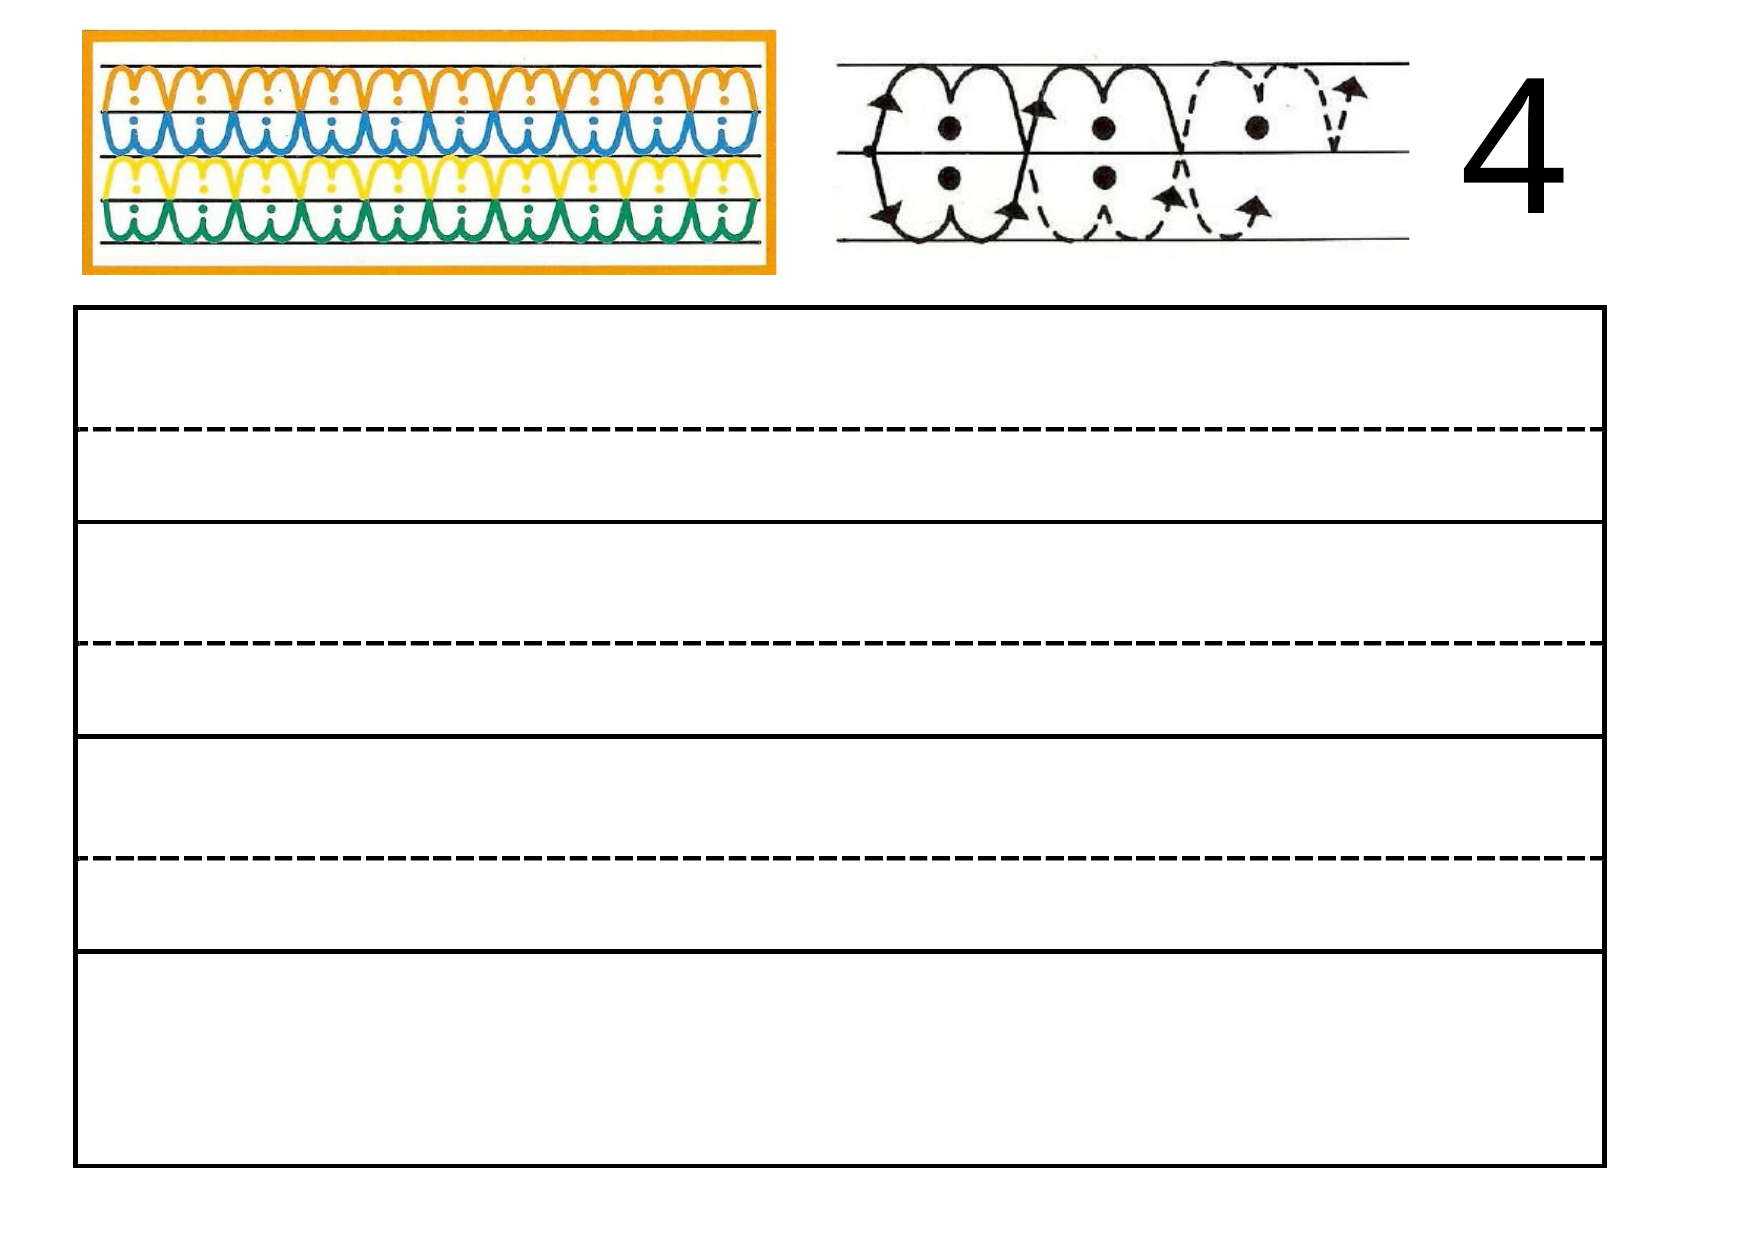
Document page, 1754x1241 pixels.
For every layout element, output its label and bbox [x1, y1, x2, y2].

table_cell [78, 646, 1602, 734]
table_cell [78, 739, 1602, 856]
table_cell [78, 524, 1602, 641]
picture [82, 29, 777, 275]
table_header [78, 432, 1602, 519]
table_header [78, 310, 1602, 427]
picture [821, 45, 1410, 259]
table_cell [78, 954, 1602, 1164]
table_cell [78, 861, 1602, 949]
picture [75, 427, 1605, 432]
picture [75, 641, 1605, 646]
picture [75, 856, 1605, 861]
